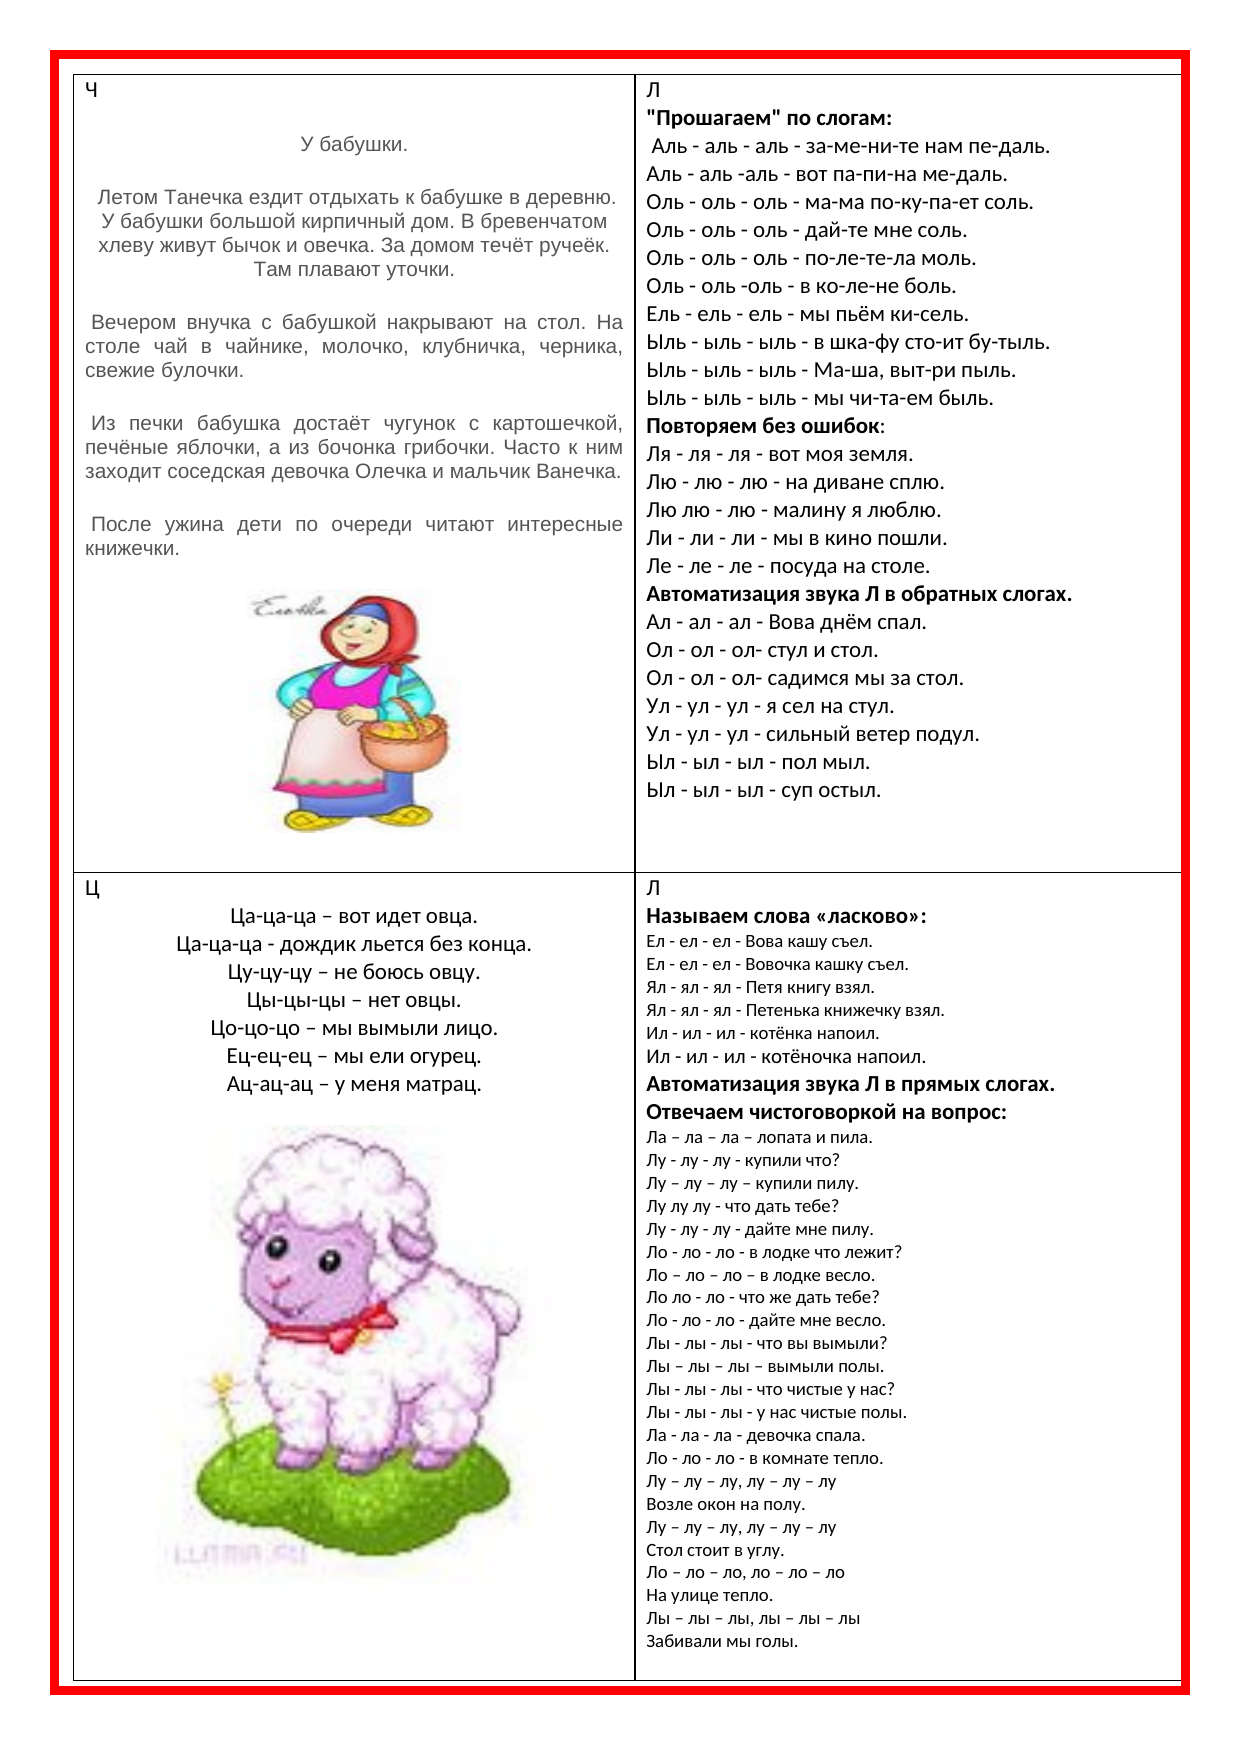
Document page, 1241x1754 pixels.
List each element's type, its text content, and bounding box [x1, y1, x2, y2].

picture [155, 1125, 554, 1593]
table_cell Л "Прошагаем" по слогам: Аль - аль - аль - за-ме-ни-те нам пе-даль. Аль - аль -аль - вот па-пи-на ме-даль. Оль - оль - оль - ма-ма по-ку-па-ет соль. Оль - оль - оль - дай-те мне соль. Оль - оль - оль - по-ле-те-ла моль. Оль - оль -оль - в ко-ле-не боль. Ель - ель - ель - мы пьём ки-сель. Ыль - ыль - ыль - в шка-фу сто-ит бу-тыль. Ыль - ыль - ыль - Ма-ша, выт-ри пыль. Ыль - ыль - ыль - мы чи-та-ем быль. Повторяем без ошибок: Ля - ля - ля - вот моя земля. Лю - лю - лю - на диване сплю. Лю лю - лю - малину я люблю. Ли - ли - ли - мы в кино пошли. Ле - ле - ле - посуда на столе. Автоматизация звука Л в обратных слогах. Ал - ал - ал - Вова днём спал. Ол - ол - ол- стул и стол. Ол - ол - ол- садимся мы за стол. Ул - ул - ул - я сел на стул. Ул - ул - ул - сильный ветер подул. Ыл - ыл - ыл - пол мыл. Ыл - ыл - ыл - суп остыл. [636, 75, 1181, 872]
table_cell Ц Ца-ца-ца – вот идет овца. Ца-ца-ца - дождик льется без конца. Цу-цу-цу – не боюсь овцу. Цы-цы-цы – нет овцы. Цо-цо-цо – мы вымыли лицо. Ец-ец-ец – мы ели огурец. Ац-ац-ац – у меня матрац. [74, 873, 634, 1680]
table_cell Ч У бабушки. Летом Танечка ездит отдыхать к бабушке в деревню. У бабушки большой кирпичный дом. В бревенчатом хлеву живут бычок и овечка. За домом течёт ручеёк. Там плавают уточки. Вечером внучка с бабушкой накрывают на стол. На столе чай в чайнике, молочко, клубничка, черника, свежие булочки. Из печки бабушка достаёт чугунок с картошечкой, печёные яблочки, а из бочонка грибочки. Часто к ним заходит соседская девочка Олечка и мальчик Ванечка. После ужина дети по очереди читают интересные книжечки. [74, 75, 634, 872]
picture [247, 589, 462, 833]
table_cell Л Называем слова «ласково»: Ел - ел - ел - Вова кашу съел. Ел - ел - ел - Вовочка кашку съел. Ял - ял - ял - Петя книгу взял. Ял - ял - ял - Петенька книжечку взял. Ил - ил - ил - котёнка напоил. Ил - ил - ил - котёночка напоил. Автоматизация звука Л в прямых слогах. Отвечаем чистоговоркой на вопрос: Ла – ла – ла – лопата и пила. Лу - лу - лу - купили что? Лу – лу – лу – купили пилу. Лу лу лу - что дать тебе? Лу - лу - лу - дайте мне пилу. Ло - ло - ло - в лодке что лежит? Ло – ло – ло – в лодке весло. Ло ло - ло - что же дать тебе? Ло - ло - ло - дайте мне весло. Лы - лы - лы - что вы вымыли? Лы – лы – лы – вымыли полы. Лы - лы - лы - что чистые у нас? Лы - лы - лы - у нас чистые полы. Ла - ла - ла - девочка спала. Ло - ло - ло - в комнате тепло. Лу – лу – лу, лу – лу – лу Возле окон на полу. Лу – лу – лу, лу – лу – лу Стол стоит в углу. Ло – ло – ло, ло – ло – ло На улице тепло. Лы – лы – лы, лы – лы – лы Забивали мы голы. [636, 873, 1181, 1680]
